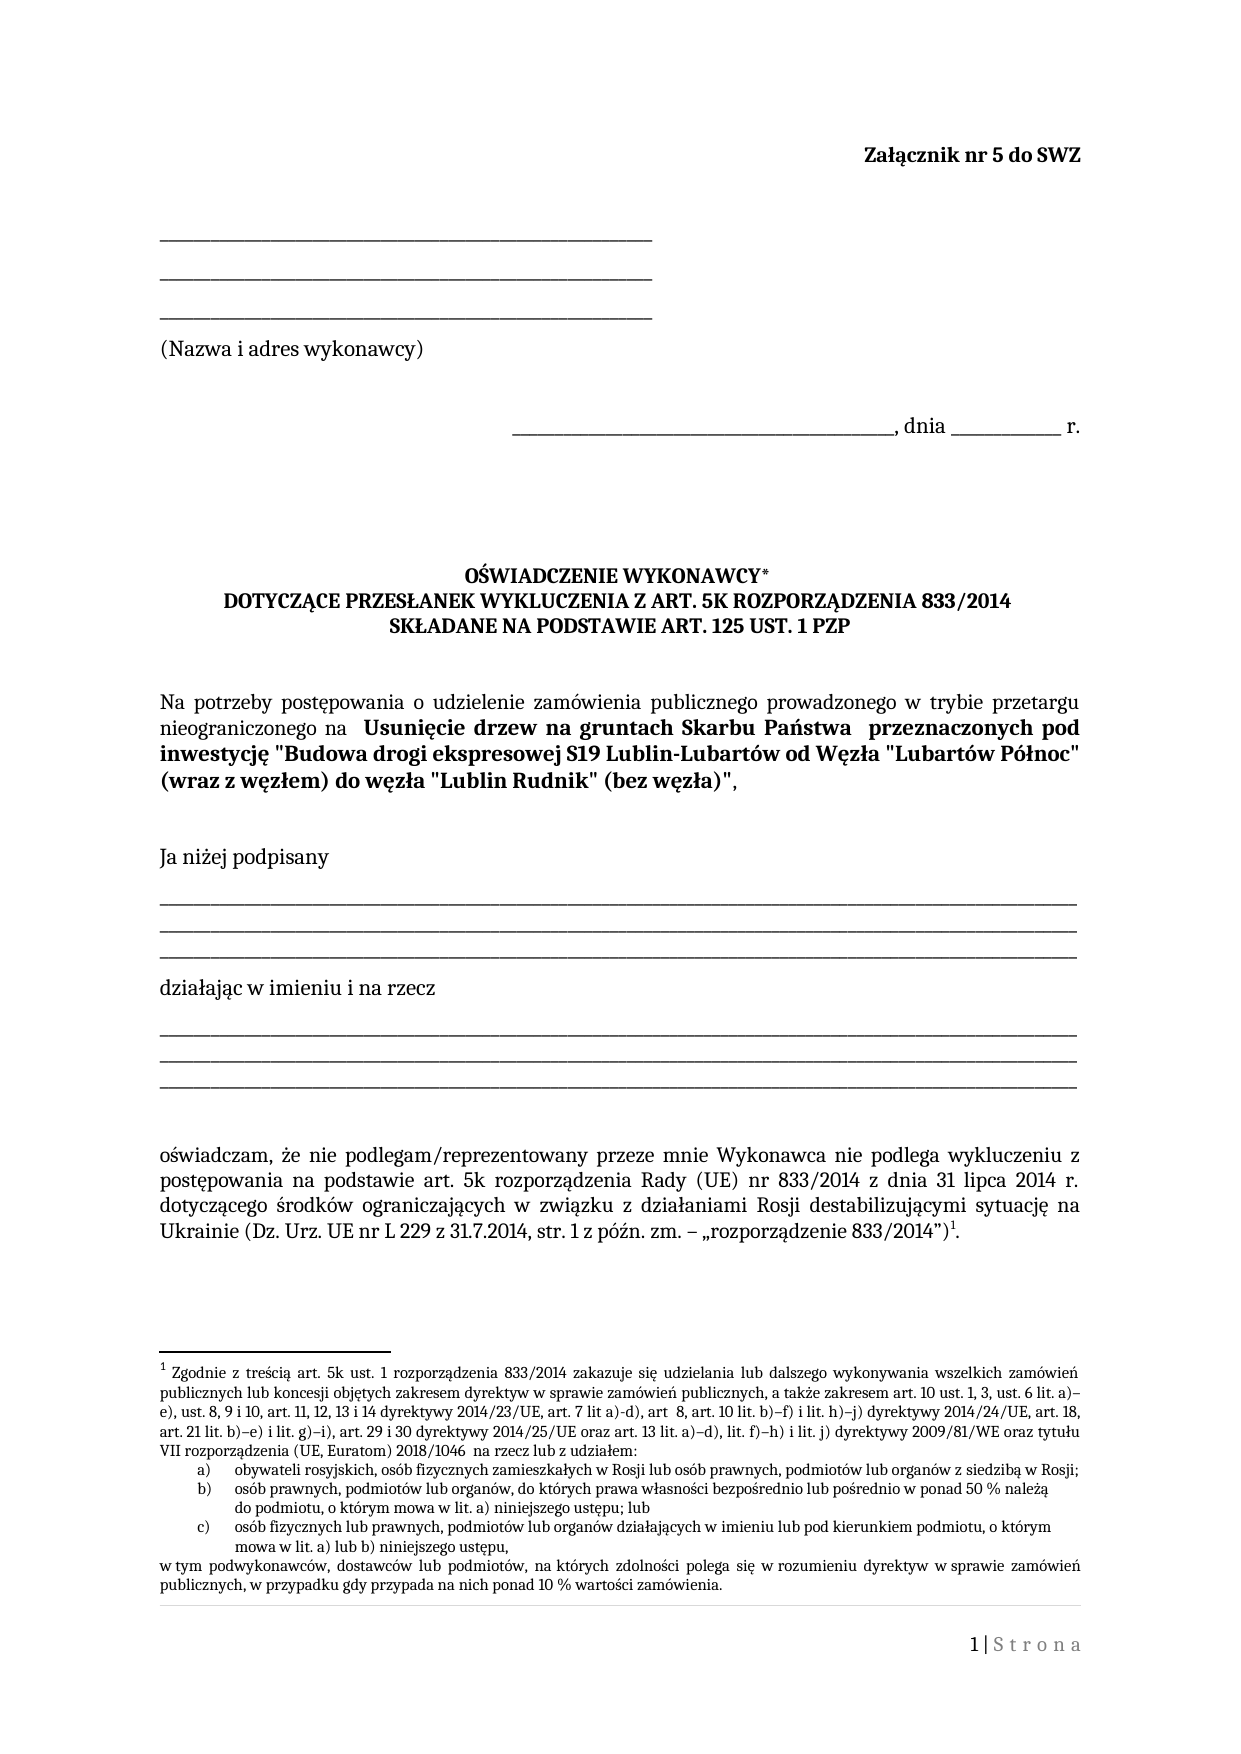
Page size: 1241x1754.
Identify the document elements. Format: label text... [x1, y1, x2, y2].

text __________________________________________________________ [159, 297, 1081, 323]
text ____________________________________________________________________________________________________________________________________________________________________________________________________________________________________________________________________________________________________________________________________ [159, 883, 1081, 962]
text (Nazwa i adres wykonawcy) [159, 336, 1081, 362]
text __________________________________________________________ [159, 219, 1081, 245]
text __________________________________________________________ [159, 258, 1081, 284]
text _____________________________________________, dnia _____________ r. [159, 413, 1081, 439]
text ____________________________________________________________________________________________________________________________________________________________________________________________________________________________________________________________________________________________________________________________________ [159, 1013, 1081, 1092]
text Ja niżej podpisany [159, 844, 1081, 871]
text działając w imieniu i na rzecz [159, 974, 1081, 1001]
text OŚWIADCZENIE WYKONAWCY* DOTYCZĄCE PRZESŁANEK WYKLUCZENIA Z ART. 5K ROZPORZĄDZENIA 833/2014 SKŁADANE NA PODSTAWIE ART. 125 UST. 1 PZP [159, 564, 1081, 639]
text Załącznik nr 5 do SWZ [159, 142, 1081, 168]
text Na potrzeby postępowania o udzielenie zamówienia publicznego prowadzonego w trybie przetargu nieograniczonego na Usunięcie drzew na gruntach Skarbu Państwa przeznaczonych pod inwestycję "Budowa drogi ekspresowej S19 Lublin-Lubartów od Węzła "Lubartów Północ" (wraz z węzłem) do węzła "Lublin Rudnik" (bez węzła)", [159, 690, 1081, 794]
text oświadczam, że nie podlegam/reprezentowany przeze mnie Wykonawca nie podlega wykluczeniu z postępowania na podstawie art. 5k rozporządzenia Rady (UE) nr 833/2014 z dnia 31 lipca 2014 r. dotyczącego środków ograniczających w związku z działaniami Rosji destabilizującymi sytuację na Ukrainie (Dz. Urz. UE nr L 229 z 31.7.2014, str. 1 z późn. zm. – „rozporządzenie 833/2014”). [159, 1143, 1081, 1243]
